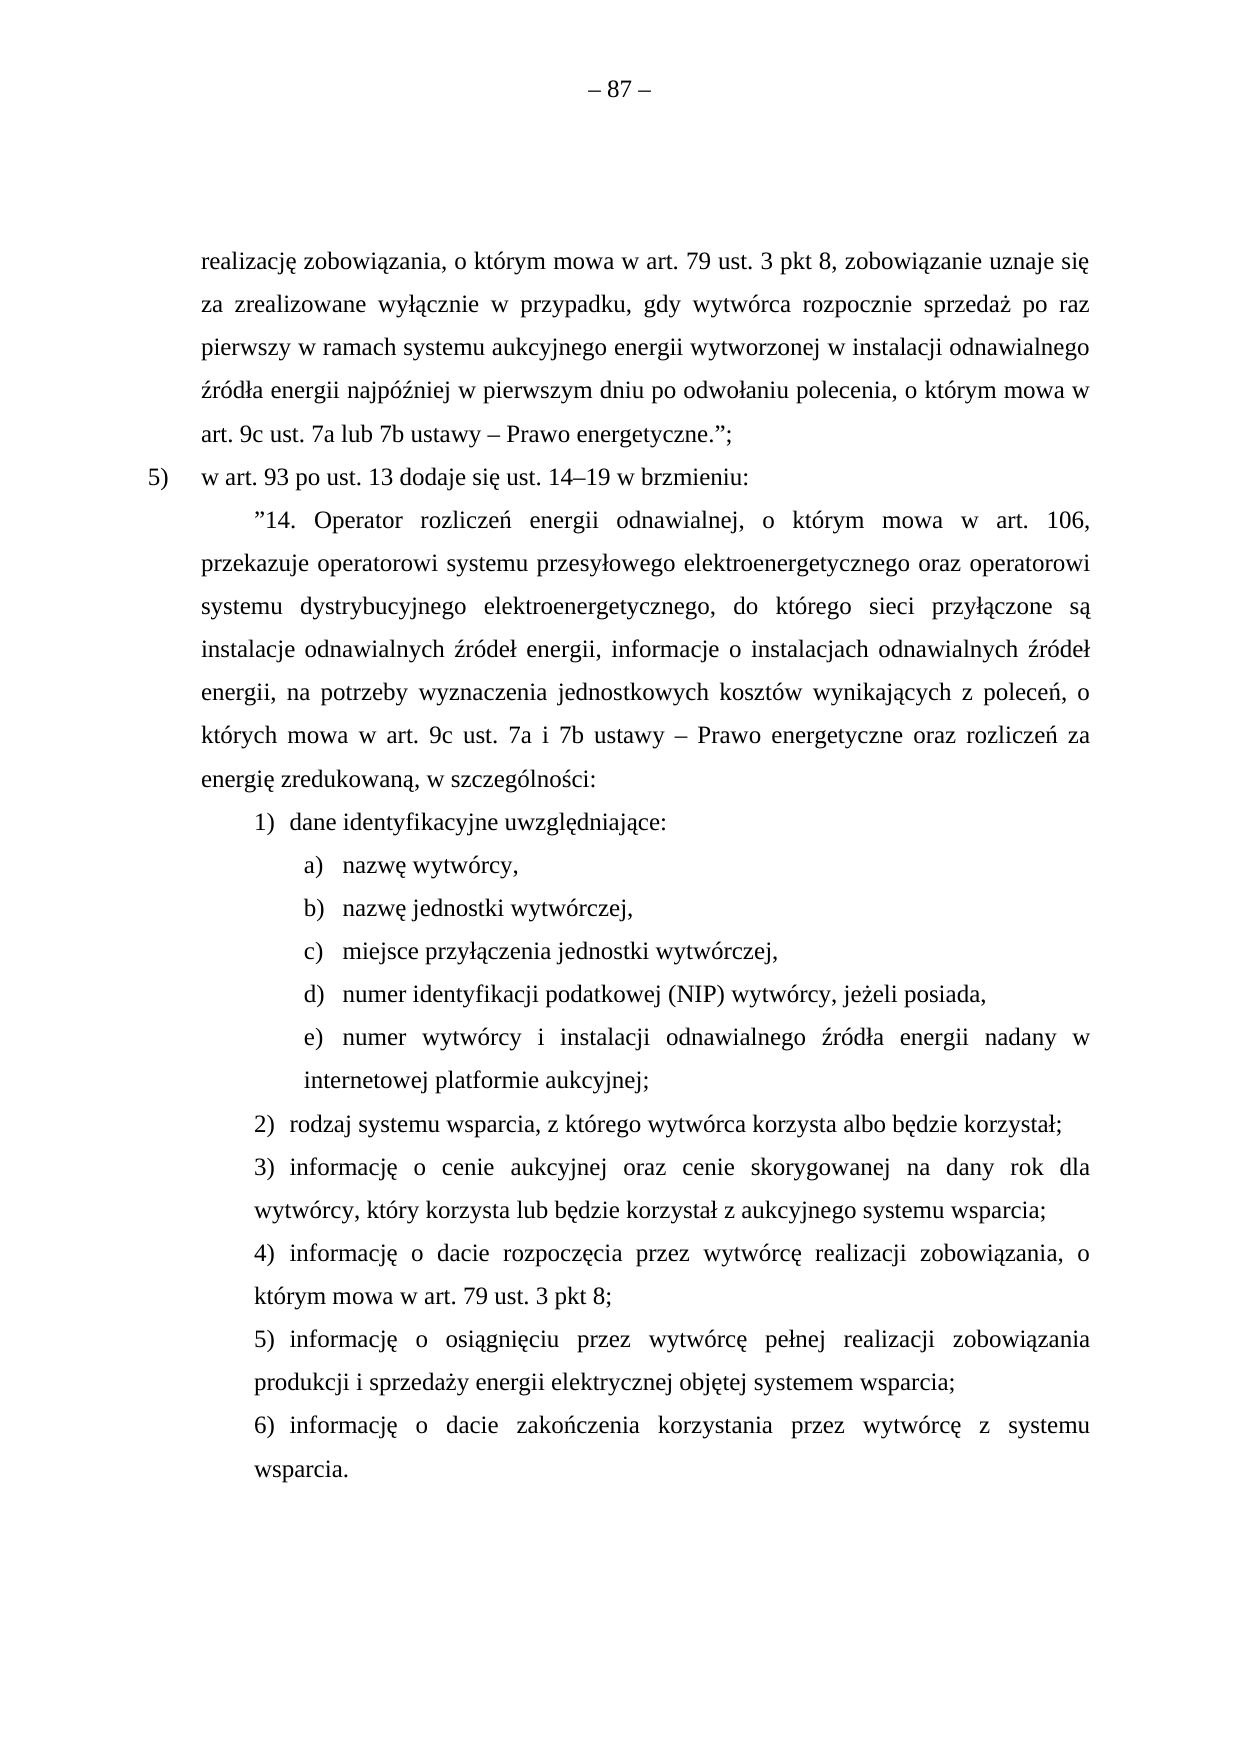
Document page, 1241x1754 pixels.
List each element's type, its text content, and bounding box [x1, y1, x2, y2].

text 6) informację o dacie zakończenia korzystania przez wytwórcę z systemu wsparcia. [254, 1411, 1091, 1482]
text e) numer wytwórcy i instalacji odnawialnego źródła energii nadany w internetowej platformie aukcyjnej; [304, 1022, 1091, 1094]
text 3) informację o cenie aukcyjnej oraz cenie skorygowanej na dany rok dla wytwórcy, który korzysta lub będzie korzystał z aukcyjnego systemu wsparcia; [254, 1152, 1091, 1224]
text 4) informację o dacie rozpoczęcia przez wytwórcę realizacji zobowiązania, o którym mowa w art. 79 ust. 3 pkt 8; [254, 1238, 1091, 1310]
text 2) rodzaj systemu wsparcia, z którego wytwórca korzysta albo będzie korzystał; [254, 1109, 1091, 1137]
text ”14. Operator rozliczeń energii odnawialnej, o którym mowa w art. 106, przekazuje operatorowi systemu przesyłowego elektroenergetycznego oraz operatorowi systemu dystrybucyjnego elektroenergetycznego, do którego sieci przyłączone są instalacje odnawialnych źródeł energii, informacje o instalacjach odnawialnych źródeł energii, na potrzeby wyznaczenia jednostkowych kosztów wynikających z poleceń, o których mowa w art. 9c ust. 7a i 7b ustawy – Prawo energetyczne oraz rozliczeń za energię zredukowaną, w szczególności: [201, 505, 1091, 792]
text 5) informację o osiągnięciu przez wytwórcę pełnej realizacji zobowiązania produkcji i sprzedaży energii elektrycznej objętej systemem wsparcia; [254, 1324, 1091, 1396]
text b) nazwę jednostki wytwórczej, [304, 893, 1091, 922]
text 5) w art. 93 po ust. 13 dodaje się ust. 14–19 w brzmieniu: [148, 462, 1091, 491]
text c) miejsce przyłączenia jednostki wytwórczej, [304, 936, 1091, 965]
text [201, 246, 1091, 447]
text d) numer identyfikacji podatkowej (NIP) wytwórcy, jeżeli posiada, [304, 979, 1091, 1008]
text 1) dane identyfikacyjne uwzględniające: [254, 807, 1091, 836]
text a) nazwę wytwórcy, [304, 850, 1091, 879]
